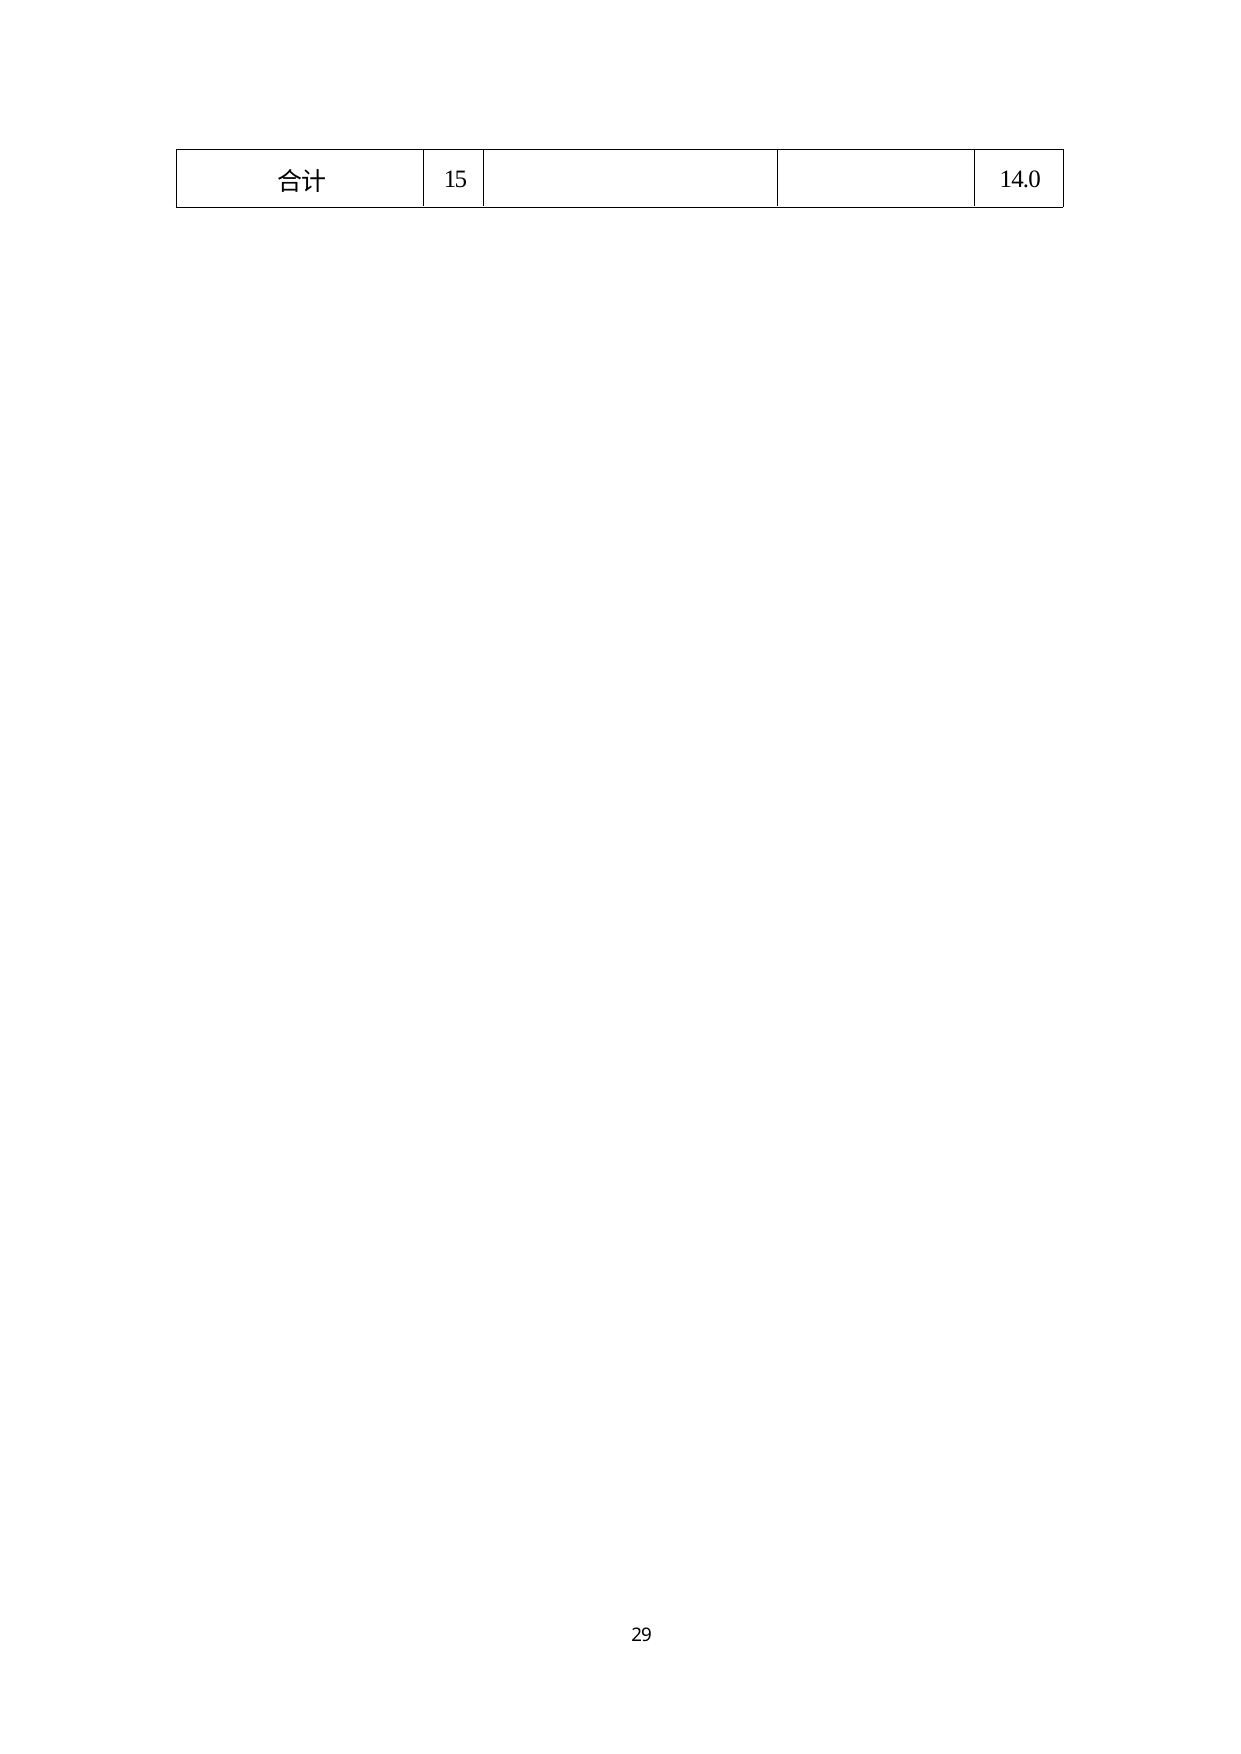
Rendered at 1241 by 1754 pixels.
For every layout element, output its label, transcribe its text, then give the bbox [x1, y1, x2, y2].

table_cell 合计 [177, 150, 423, 206]
table_cell [484, 150, 777, 206]
table_cell 15 [424, 150, 483, 206]
table_cell 14.0 [975, 150, 1063, 206]
table_cell [778, 150, 974, 206]
